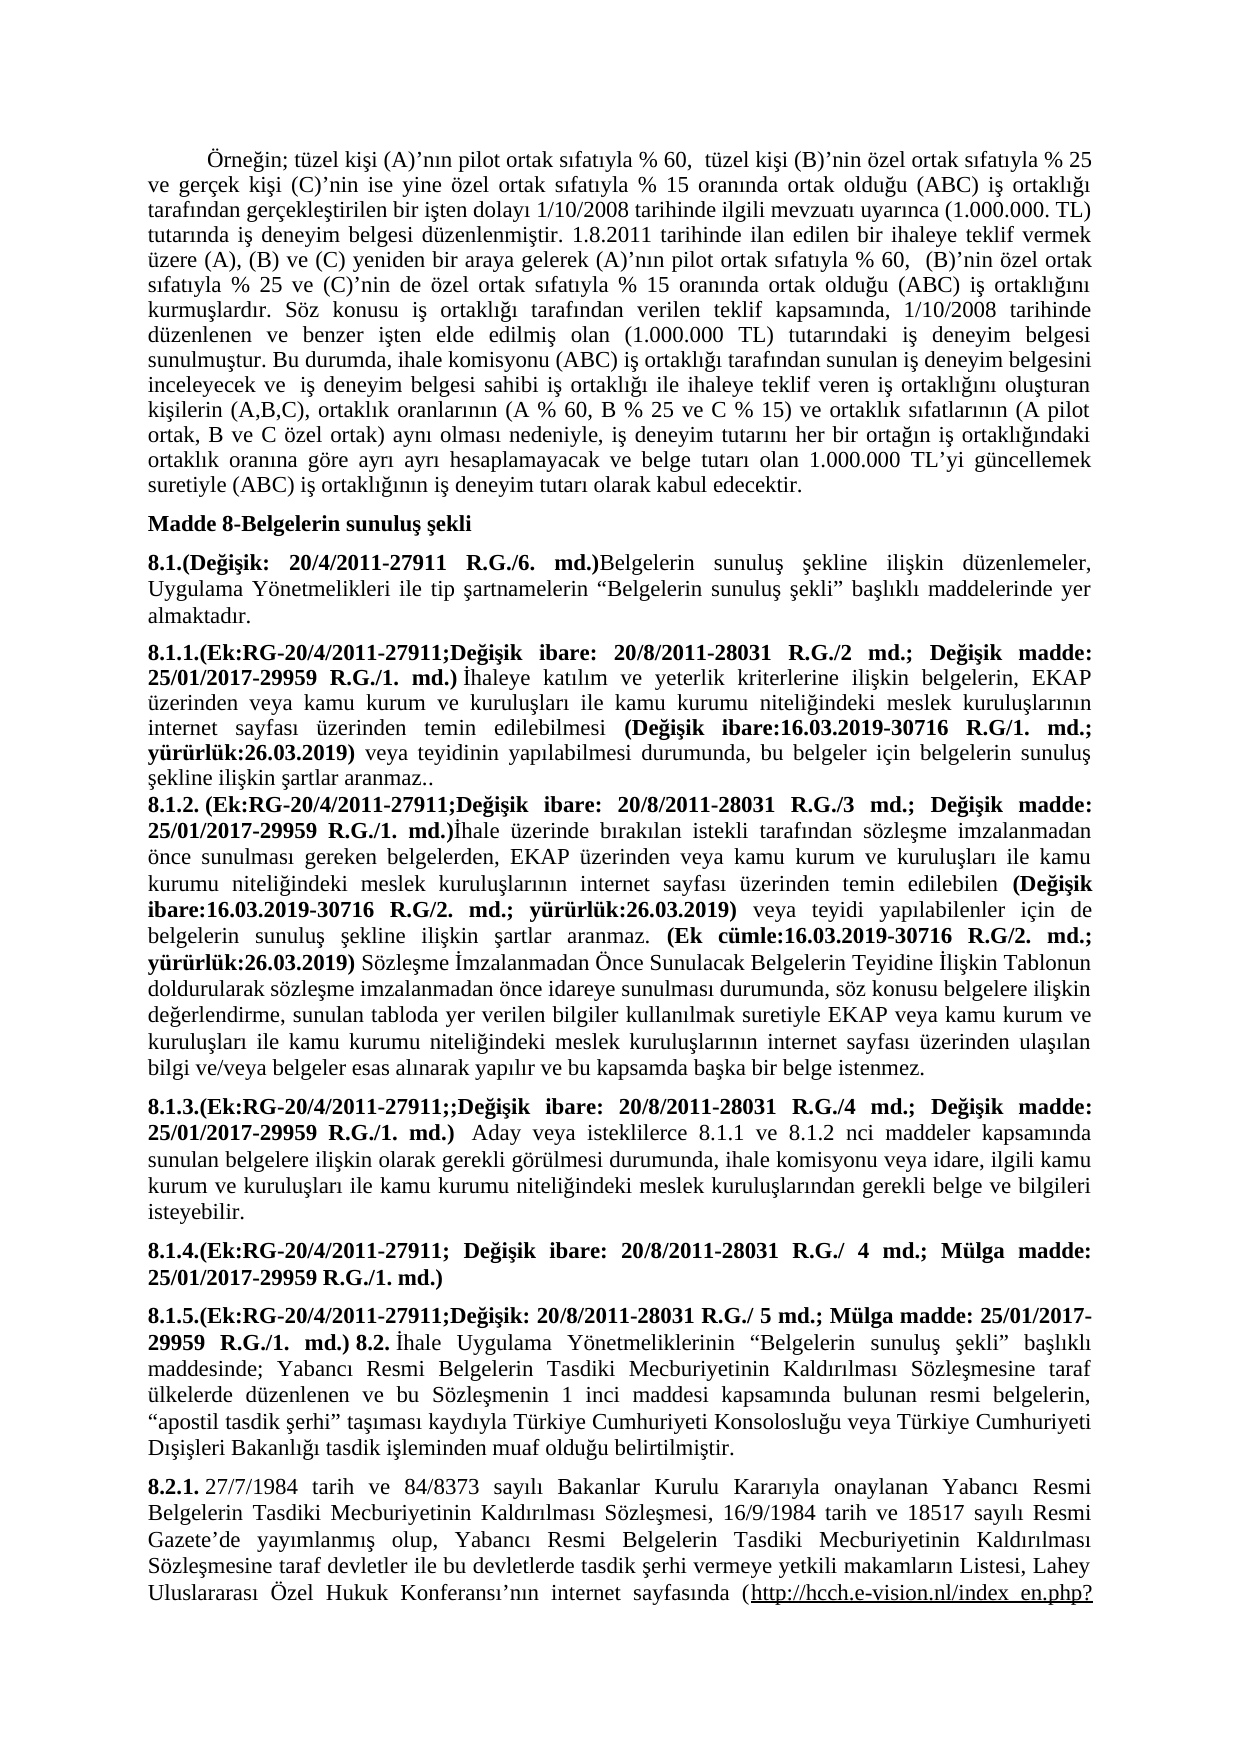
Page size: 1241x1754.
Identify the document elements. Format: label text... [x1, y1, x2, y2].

text 8.1.1.(Ek:RG-20/4/2011-27911;Değişik ibare: 20/8/2011-28031 R.G./2 md.; Değişik madde: 25/01/2017-29959 R.G./1. md.) İhaleye katılım ve yeterlik kriterlerine ilişkin belgelerin, EKAP üzerinden veya kamu kurum ve kuruluşları ile kamu kurumu niteliğindeki meslek kuruluşlarının internet sayfası üzerinden temin edilebilmesi (Değişik ibare:16.03.2019-30716 R.G/1. md.; yürürlük:26.03.2019) veya teyidinin yapılabilmesi durumunda, bu belgeler için belgelerin sunuluş şekline ilişkin şartlar aranmaz.. [148, 641, 1092, 791]
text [148, 1473, 1092, 1605]
text 8.1.3.(Ek:RG-20/4/2011-27911;;Değişik ibare: 20/8/2011-28031 R.G./4 md.; Değişik madde: 25/01/2017-29959 R.G./1. md.) Aday veya isteklilerce 8.1.1 ve 8.1.2 nci maddeler kapsamında sunulan belgelere ilişkin olarak gerekli görülmesi durumunda, ihale komisyonu veya idare, ilgili kamu kurum ve kuruluşları ile kamu kurumu niteliğindeki meslek kuruluşlarından gerekli belge ve bilgileri isteyebilir. [148, 1093, 1092, 1225]
text Örneğin; tüzel kişi (A)’nın pilot ortak sıfatıyla % 60, tüzel kişi (B)’nin özel ortak sıfatıyla % 25 ve gerçek kişi (C)’nin ise yine özel ortak sıfatıyla % 15 oranında ortak olduğu (ABC) iş ortaklığı tarafından gerçekleştirilen bir işten dolayı 1/10/2008 tarihinde ilgili mevzuatı uyarınca (1.000.000. TL) tutarında iş deneyim belgesi düzenlenmiştir. 1.8.2011 tarihinde ilan edilen bir ihaleye teklif vermek üzere (A), (B) ve (C) yeniden bir araya gelerek (A)’nın pilot ortak sıfatıyla % 60, (B)’nin özel ortak sıfatıyla % 25 ve (C)’nin de özel ortak sıfatıyla % 15 oranında ortak olduğu (ABC) iş ortaklığını kurmuşlardır. Söz konusu iş ortaklığı tarafından verilen teklif kapsamında, 1/10/2008 tarihinde düzenlenen ve benzer işten elde edilmiş olan (1.000.000 TL) tutarındaki iş deneyim belgesi sunulmuştur. Bu durumda, ihale komisyonu (ABC) iş ortaklığı tarafından sunulan iş deneyim belgesini inceleyecek ve iş deneyim belgesi sahibi iş ortaklığı ile ihaleye teklif veren iş ortaklığını oluşturan kişilerin (A,B,C), ortaklık oranlarının (A % 60, B % 25 ve C % 15) ve ortaklık sıfatlarının (A pilot ortak, B ve C özel ortak) aynı olması nedeniyle, iş deneyim tutarını her bir ortağın iş ortaklığındaki ortaklık oranına göre ayrı ayrı hesaplamayacak ve belge tutarı olan 1.000.000 TL’yi güncellemek suretiyle (ABC) iş ortaklığının iş deneyim tutarı olarak kabul edecektir. [148, 148, 1092, 498]
text 8.1.4.(Ek:RG-20/4/2011-27911; Değişik ibare: 20/8/2011-28031 R.G./ 4 md.; Mülga madde: 25/01/2017-29959 R.G./1. md.) [148, 1237, 1092, 1290]
text 8.1.(Değişik: 20/4/2011-27911 R.G./6. md.)Belgelerin sunuluş şekline ilişkin düzenlemeler, Uygulama Yönetmelikleri ile tip şartnamelerin “Belgelerin sunuluş şekli” başlıklı maddelerinde yer almaktadır. [148, 549, 1092, 628]
text 8.1.2. (Ek:RG-20/4/2011-27911;Değişik ibare: 20/8/2011-28031 R.G./3 md.; Değişik madde: 25/01/2017-29959 R.G./1. md.)İhale üzerinde bırakılan istekli tarafından sözleşme imzalanmadan önce sunulması gereken belgelerden, EKAP üzerinden veya kamu kurum ve kuruluşları ile kamu kurumu niteliğindeki meslek kuruluşlarının internet sayfası üzerinden temin edilebilen (Değişik ibare:16.03.2019-30716 R.G/2. md.; yürürlük:26.03.2019) veya teyidi yapılabilenler için de belgelerin sunuluş şekline ilişkin şartlar aranmaz. (Ek cümle:16.03.2019-30716 R.G/2. md.; yürürlük:26.03.2019) Sözleşme İmzalanmadan Önce Sunulacak Belgelerin Teyidine İlişkin Tablonun doldurularak sözleşme imzalanmadan önce idareye sunulması durumunda, söz konusu belgelere ilişkin değerlendirme, sunulan tabloda yer verilen bilgiler kullanılmak suretiyle EKAP veya kamu kurum ve kuruluşları ile kamu kurumu niteliğindeki meslek kuruluşlarının internet sayfası üzerinden ulaşılan bilgi ve/veya belgeler esas alınarak yapılır ve bu kapsamda başka bir belge istenmez. [148, 791, 1092, 1081]
text 8.1.5.(Ek:RG-20/4/2011-27911;Değişik: 20/8/2011-28031 R.G./ 5 md.; Mülga madde: 25/01/2017-29959 R.G./1. md.) 8.2. İhale Uygulama Yönetmeliklerinin “Belgelerin sunuluş şekli” başlıklı maddesinde; Yabancı Resmi Belgelerin Tasdiki Mecburiyetinin Kaldırılması Sözleşmesine taraf ülkelerde düzenlenen ve bu Sözleşmenin 1 inci maddesi kapsamında bulunan resmi belgelerin, “apostil tasdik şerhi” taşıması kaydıyla Türkiye Cumhuriyeti Konsolosluğu veya Türkiye Cumhuriyeti Dışişleri Bakanlığı tasdik işleminden muaf olduğu belirtilmiştir. [148, 1302, 1092, 1461]
text Madde 8-Belgelerin sunuluş şekli [148, 510, 1092, 537]
